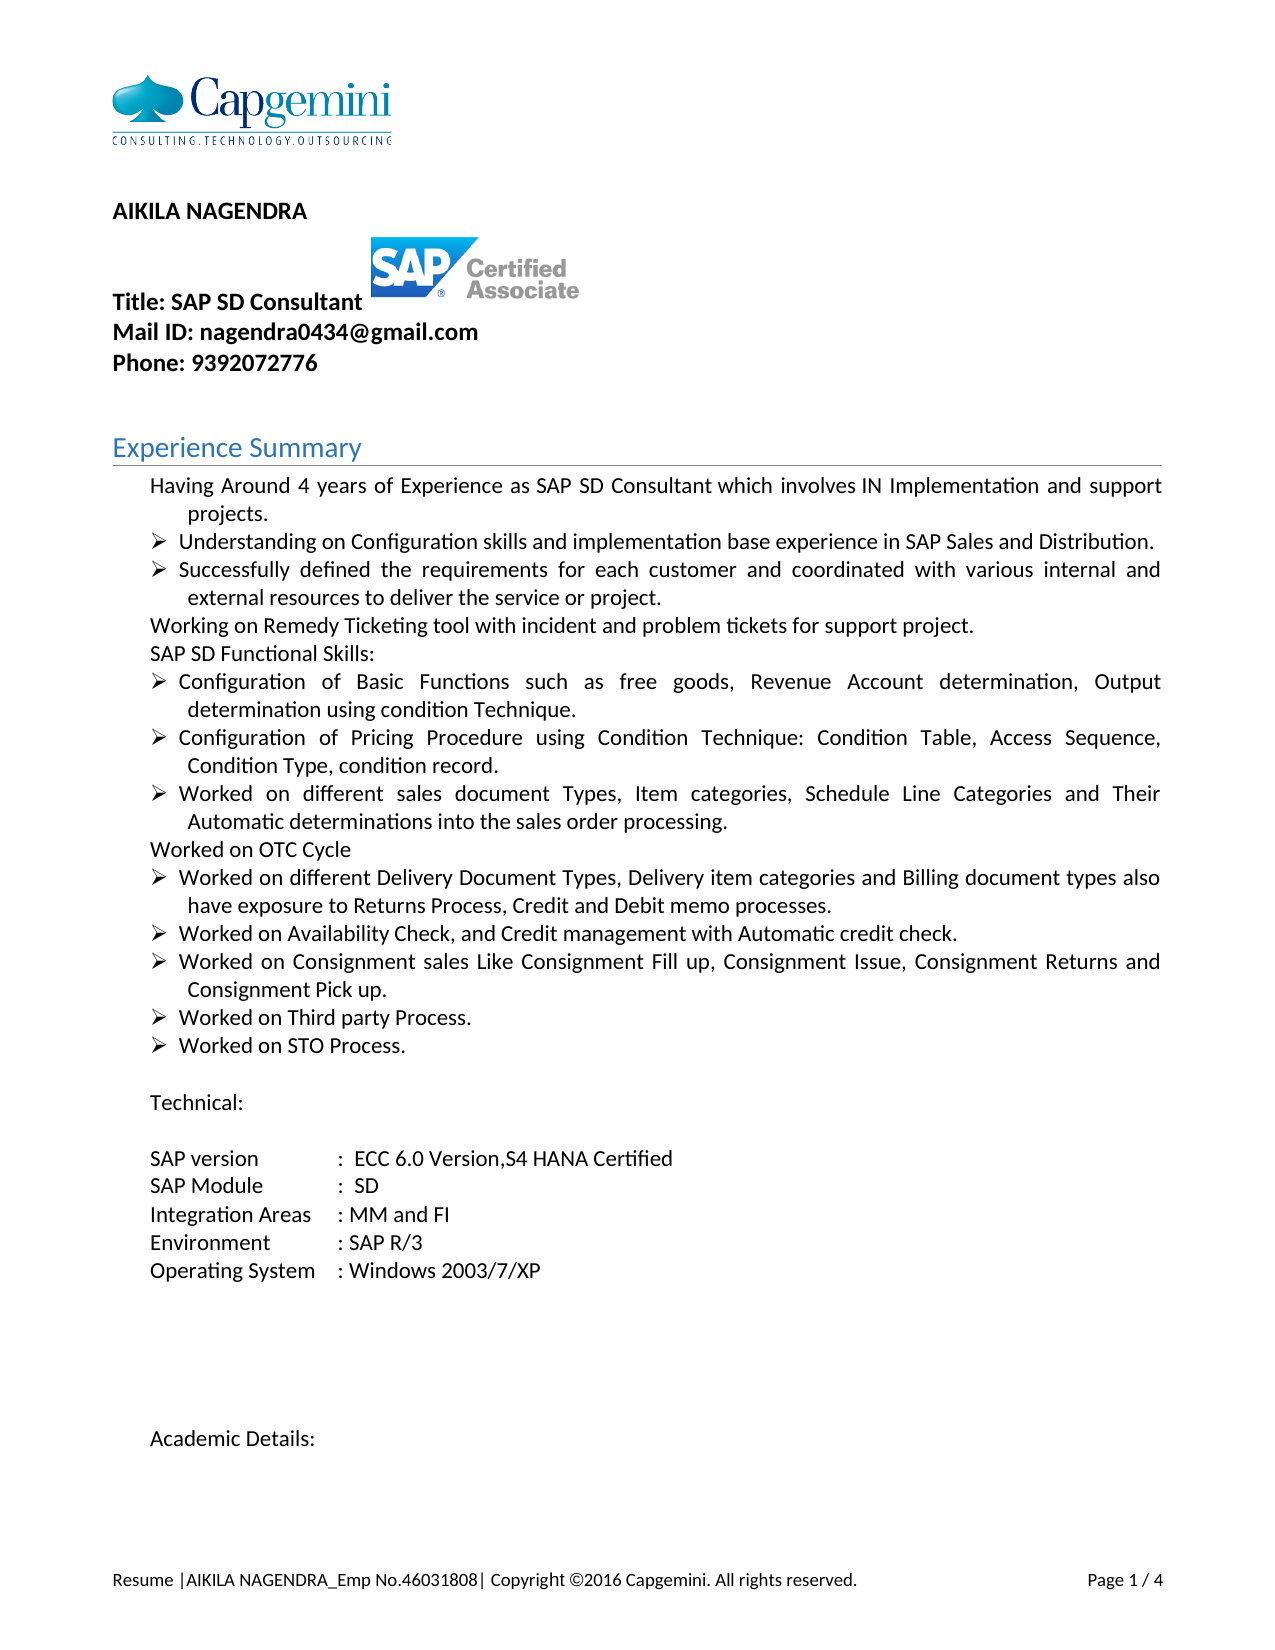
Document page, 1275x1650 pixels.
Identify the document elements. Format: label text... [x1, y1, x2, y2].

picture [112, 75, 154, 112]
text Worked on Availability Check, and Credit management with Automatic credit check. [150, 919, 1162, 947]
text SAP version : ECC 6.0 Version,S4 HANA Certified [150, 1144, 1162, 1172]
text Operating System : Windows 2003/7/XP [150, 1256, 1162, 1284]
text AIKILA NAGENDRA [112, 195, 1162, 226]
text Worked on different Delivery Document Types, Delivery item categories and Billing document types also have exposure to Returns Process, Credit and Debit memo processes. [150, 863, 1162, 919]
subtitle Experience Summary [112, 429, 1162, 466]
text Mail ID: nagendra0434@gmail.com [112, 316, 1162, 347]
text Having Around 4 years of Experience as SAP SD Consultant which involves IN Implementation and support projects. [150, 471, 1162, 527]
text Academic Details: [150, 1424, 1162, 1452]
text Working on Remedy Ticketing tool with incident and problem tickets for support project. [150, 611, 1162, 639]
text Understanding on Configuration skills and implementation base experience in SAP Sales and Distribution. [150, 527, 1162, 555]
text Title: SAP SD Consultant [112, 226, 1162, 316]
text Worked on OTC Cycle [150, 835, 1162, 863]
text Integration Areas : MM and FI [150, 1200, 1162, 1228]
text Environment : SAP R/3 [150, 1228, 1162, 1256]
picture [362, 225, 592, 311]
text SAP SD Functional Skills: [150, 639, 1162, 667]
text Phone: 9392072776 [112, 347, 1162, 377]
text Configuration of Basic Functions such as free goods, Revenue Account determination, Output determination using condition Technique. [150, 667, 1162, 723]
text Configuration of Pricing Procedure using Condition Technique: Condition Table, Access Sequence, Condition Type, condition record. [150, 723, 1162, 779]
text Worked on STO Process. [150, 1032, 1162, 1059]
text Worked on Consignment sales Like Consignment Fill up, Consignment Issue, Consignment Returns and Consignment Pick up. [150, 947, 1162, 1003]
text Successfully defined the requirements for each customer and coordinated with various internal and external resources to deliver the service or project. [150, 555, 1162, 611]
text Worked on different sales document Types, Item categories, Schedule Line Categories and Their Automatic determinations into the sales order processing. [150, 779, 1162, 835]
text Technical: [150, 1088, 1162, 1116]
picture [112, 75, 392, 145]
text Worked on Third party Process. [150, 1003, 1162, 1032]
text SAP Module : SD [150, 1172, 1162, 1200]
